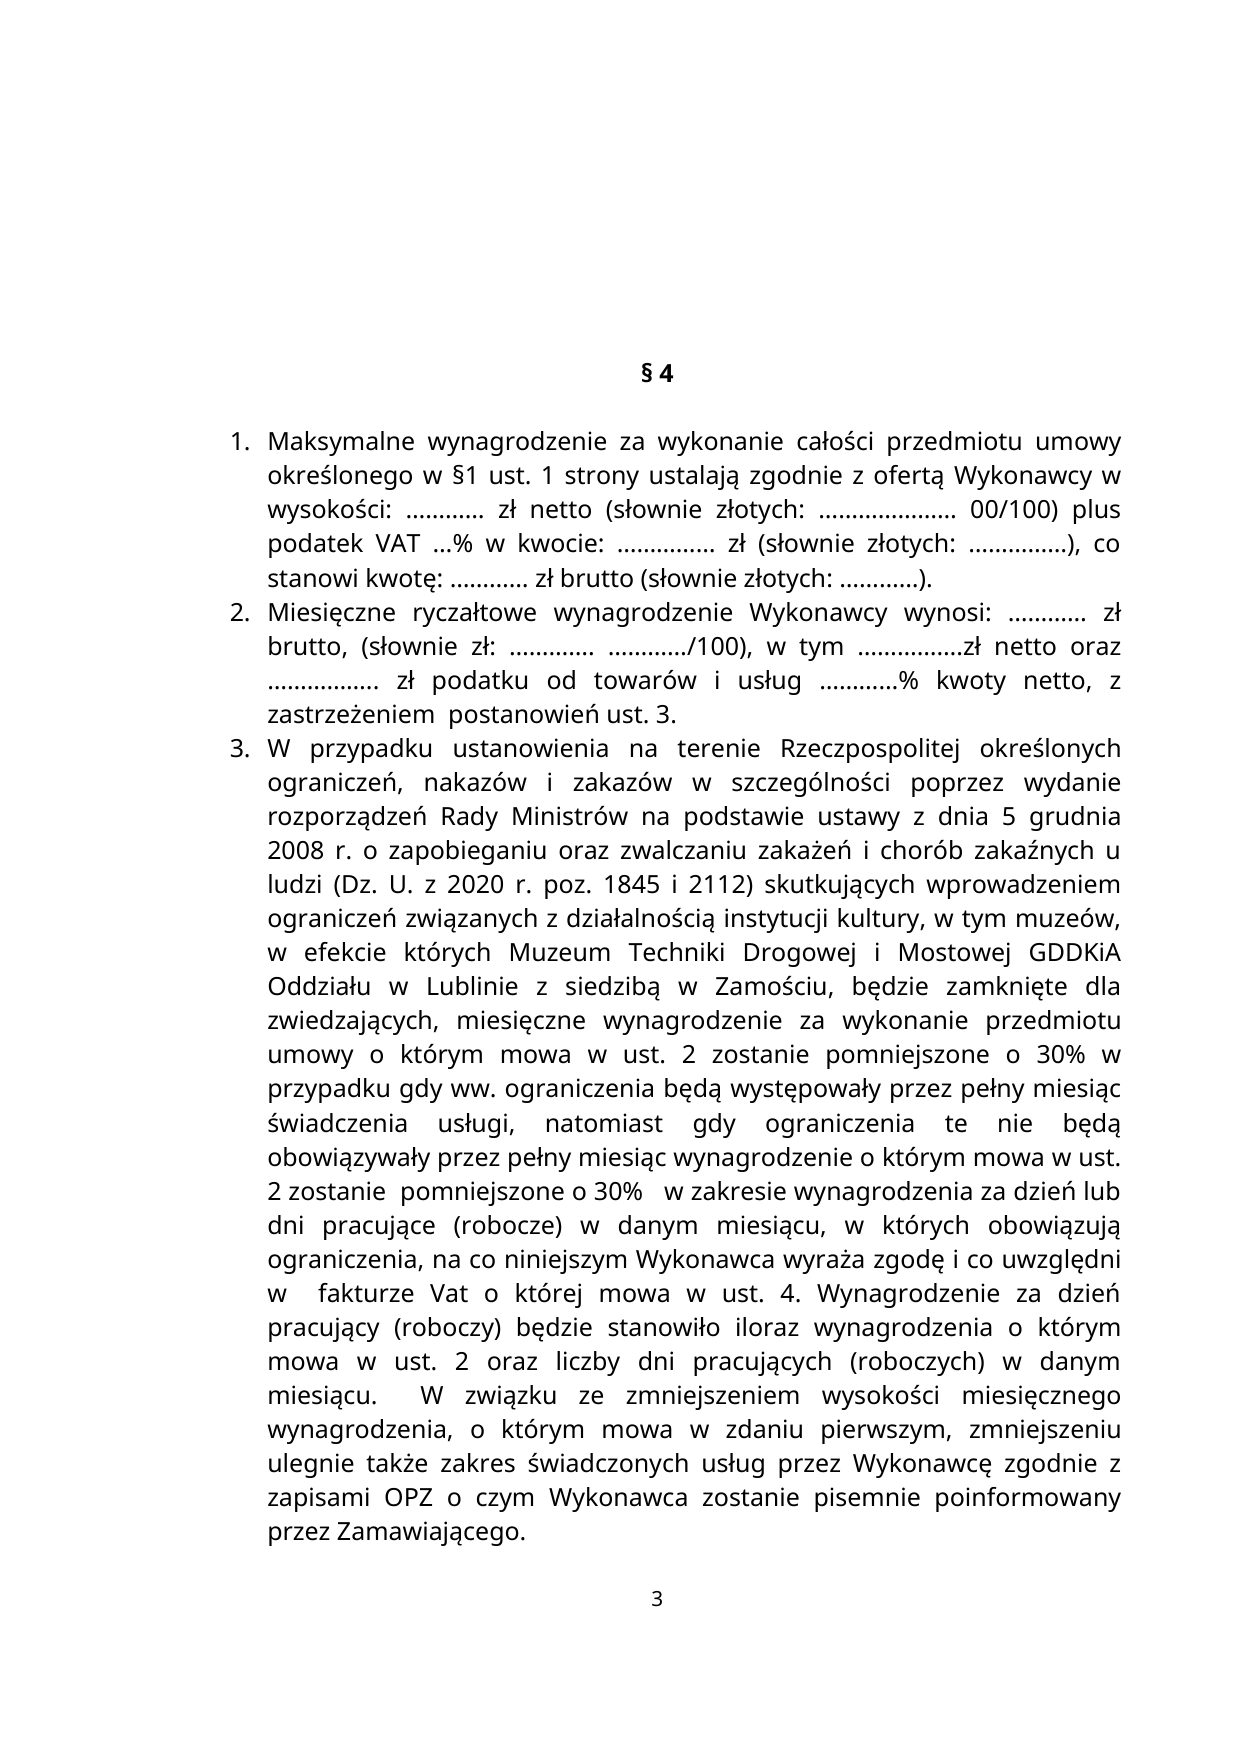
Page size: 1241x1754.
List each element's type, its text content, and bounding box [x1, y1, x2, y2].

list Maksymalne wynagrodzenie za wykonanie całości przedmiotu umowy określonego w §1 ust. 1 strony ustalają zgodnie z ofertą Wykonawcy w wysokości: ………… zł netto (słownie złotych: ………………… 00/100) plus podatek VAT …% w kwocie: …………… zł (słownie złotych: ……………), co stanowi kwotę: ………… zł brutto (słownie złotych: …………). [229, 424, 1122, 594]
list Miesięczne ryczałtowe wynagrodzenie Wykonawcy wynosi: ………… zł brutto, (słownie zł: …………. …………/100), w tym …………….zł netto oraz …………….. zł podatku od towarów i usług …………% kwoty netto, z zastrzeżeniem postanowień ust. 3. [229, 594, 1122, 731]
text § 4 [192, 356, 1122, 390]
list W przypadku ustanowienia na terenie Rzeczpospolitej określonych ograniczeń, nakazów i zakazów w szczególności poprzez wydanie rozporządzeń Rady Ministrów na podstawie ustawy z dnia 5 grudnia 2008 r. o zapobieganiu oraz zwalczaniu zakażeń i chorób zakaźnych u ludzi (Dz. U. z 2020 r. poz. 1845 i 2112) skutkujących wprowadzeniem ograniczeń związanych z działalnością instytucji kultury, w tym muzeów, w efekcie których Muzeum Techniki Drogowej i Mostowej GDDKiA Oddziału w Lublinie z siedzibą w Zamościu, będzie zamknięte dla zwiedzających, miesięczne wynagrodzenie za wykonanie przedmiotu umowy o którym mowa w ust. 2 zostanie pomniejszone o 30% w przypadku gdy ww. ograniczenia będą występowały przez pełny miesiąc świadczenia usługi, natomiast gdy ograniczenia te nie będą obowiązywały przez pełny miesiąc wynagrodzenie o którym mowa w ust. 2 zostanie pomniejszone o 30% w zakresie wynagrodzenia za dzień lub dni pracujące (robocze) w danym miesiącu, w których obowiązują ograniczenia, na co niniejszym Wykonawca wyraża zgodę i co uwzględni w fakturze Vat o której mowa w ust. 4. Wynagrodzenie za dzień pracujący (roboczy) będzie stanowiło iloraz wynagrodzenia o którym mowa w ust. 2 oraz liczby dni pracujących (roboczych) w danym miesiącu. W związku ze zmniejszeniem wysokości miesięcznego wynagrodzenia, o którym mowa w zdaniu pierwszym, zmniejszeniu ulegnie także zakres świadczonych usług przez Wykonawcę zgodnie z zapisami OPZ o czym Wykonawca zostanie pisemnie poinformowany przez Zamawiającego. [229, 731, 1122, 1548]
